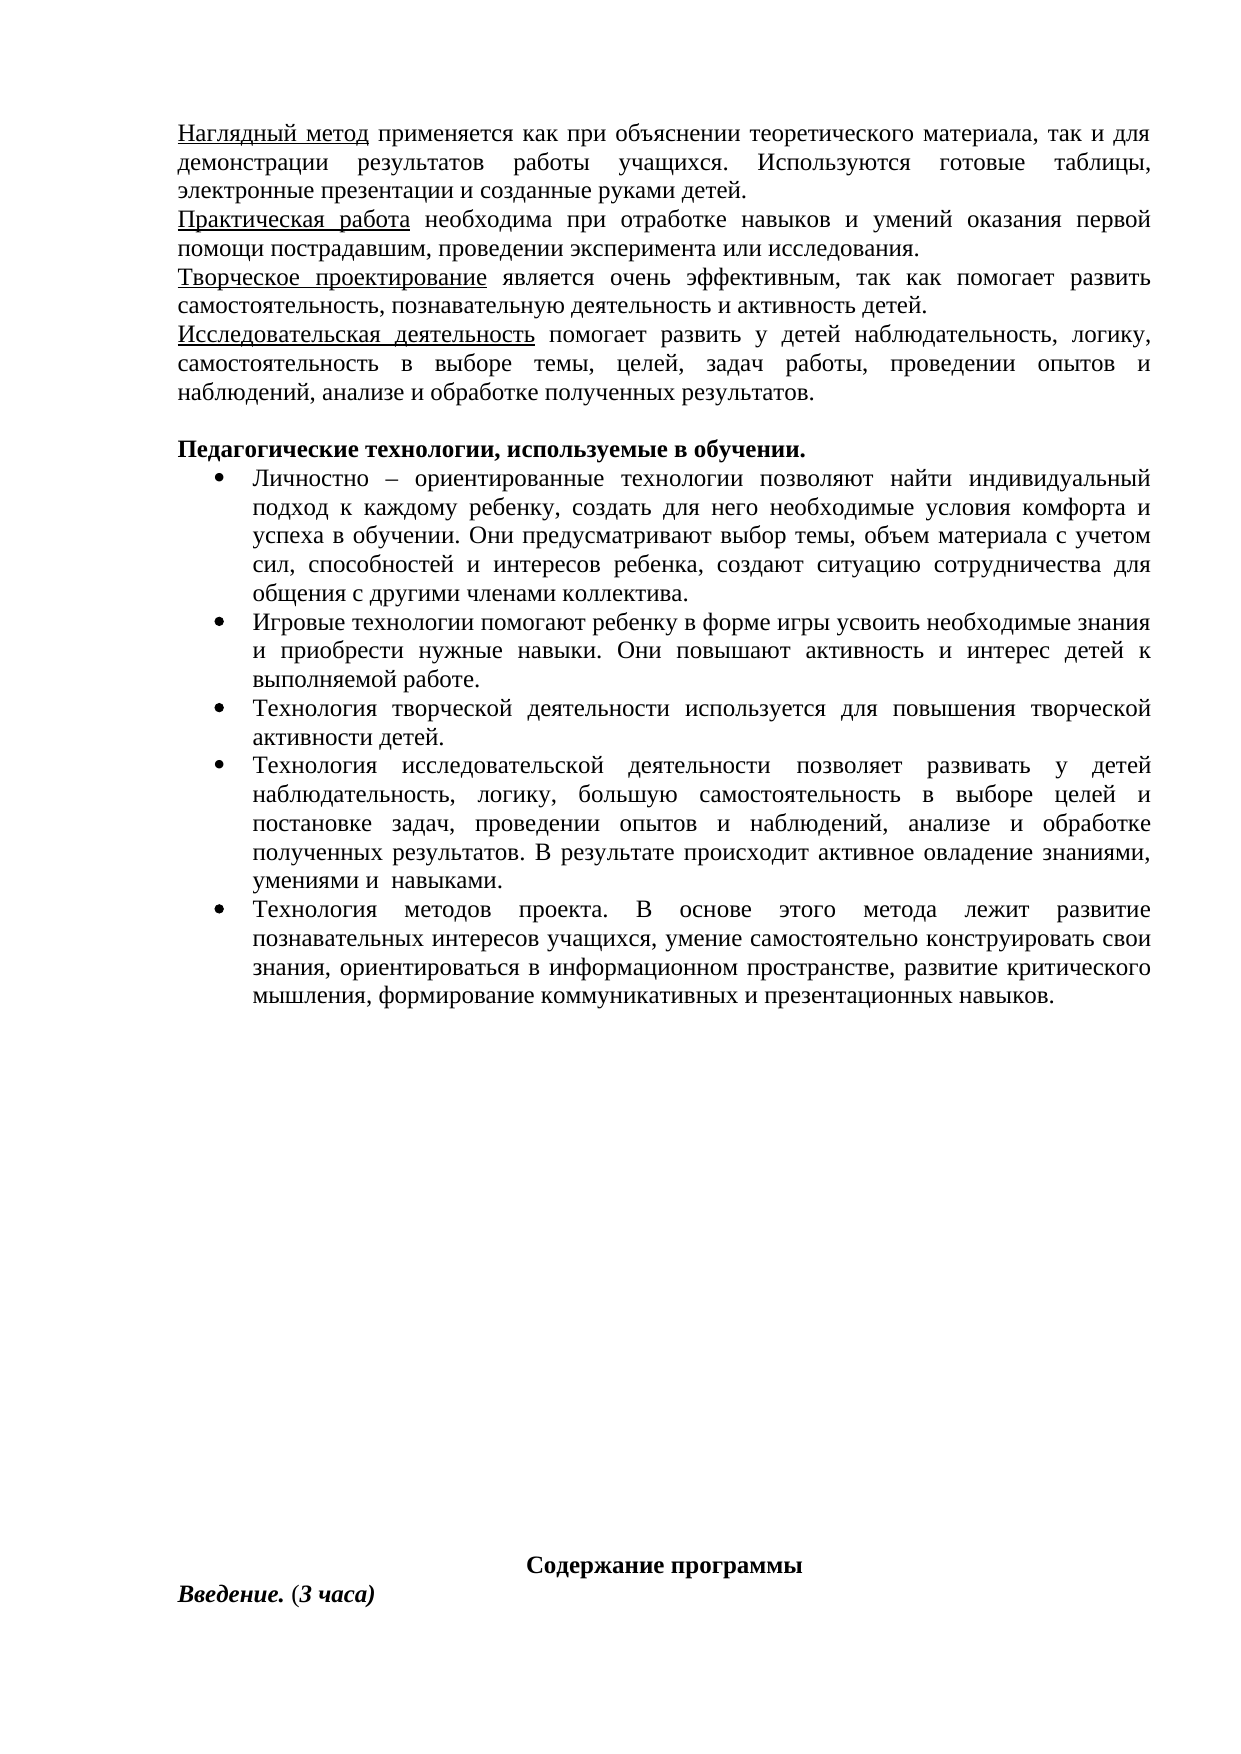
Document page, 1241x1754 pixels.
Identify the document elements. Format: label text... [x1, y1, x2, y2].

text Содержание программы [177, 1550, 1152, 1579]
list Технология творческой деятельности используется для повышения творческой активности детей. [215, 693, 1152, 751]
text Введение. (3 часа) [177, 1579, 1152, 1607]
text Исследовательская деятельность помогает развить у детей наблюдательность, логику, самостоятельность в выборе темы, целей, задач работы, проведении опытов и наблюдений, анализе и обработке полученных результатов. [177, 319, 1152, 406]
text Педагогические технологии, используемые в обучении. [177, 434, 1152, 463]
list Технология методов проекта. В основе этого метода лежит развитие познавательных интересов учащихся, умение самостоятельно конструировать свои знания, ориентироваться в информационном пространстве, развитие критического мышления, формирование коммуникативных и презентационных навыков. [215, 894, 1152, 1009]
list Личностно – ориентированные технологии позволяют найти индивидуальный подход к каждому ребенку, создать для него необходимые условия комфорта и успеха в обучении. Они предусматривают выбор темы, объем материала с учетом сил, способностей и интересов ребенка, создают ситуацию сотрудничества для общения с другими членами коллектива. [215, 463, 1152, 607]
text Наглядный метод применяется как при объяснении теоретического материала, так и для демонстрации результатов работы учащихся. Используются готовые таблицы, электронные презентации и созданные руками детей. [177, 118, 1152, 204]
text Творческое проектирование является очень эффективным, так как помогает развить самостоятельность, познавательную деятельность и активность детей. [177, 262, 1152, 319]
list Игровые технологии помогают ребенку в форме игры усвоить необходимые знания и приобрести нужные навыки. Они повышают активность и интерес детей к выполняемой работе. [215, 607, 1152, 693]
list Технология исследовательской деятельности позволяет развивать у детей наблюдательность, логику, большую самостоятельность в выборе целей и постановке задач, проведении опытов и наблюдений, анализе и обработке полученных результатов. В результате происходит активное овладение знаниями, умениями и навыками. [215, 751, 1152, 894]
text Практическая работа необходима при отработке навыков и умений оказания первой помощи пострадавшим, проведении эксперимента или исследования. [177, 204, 1152, 262]
